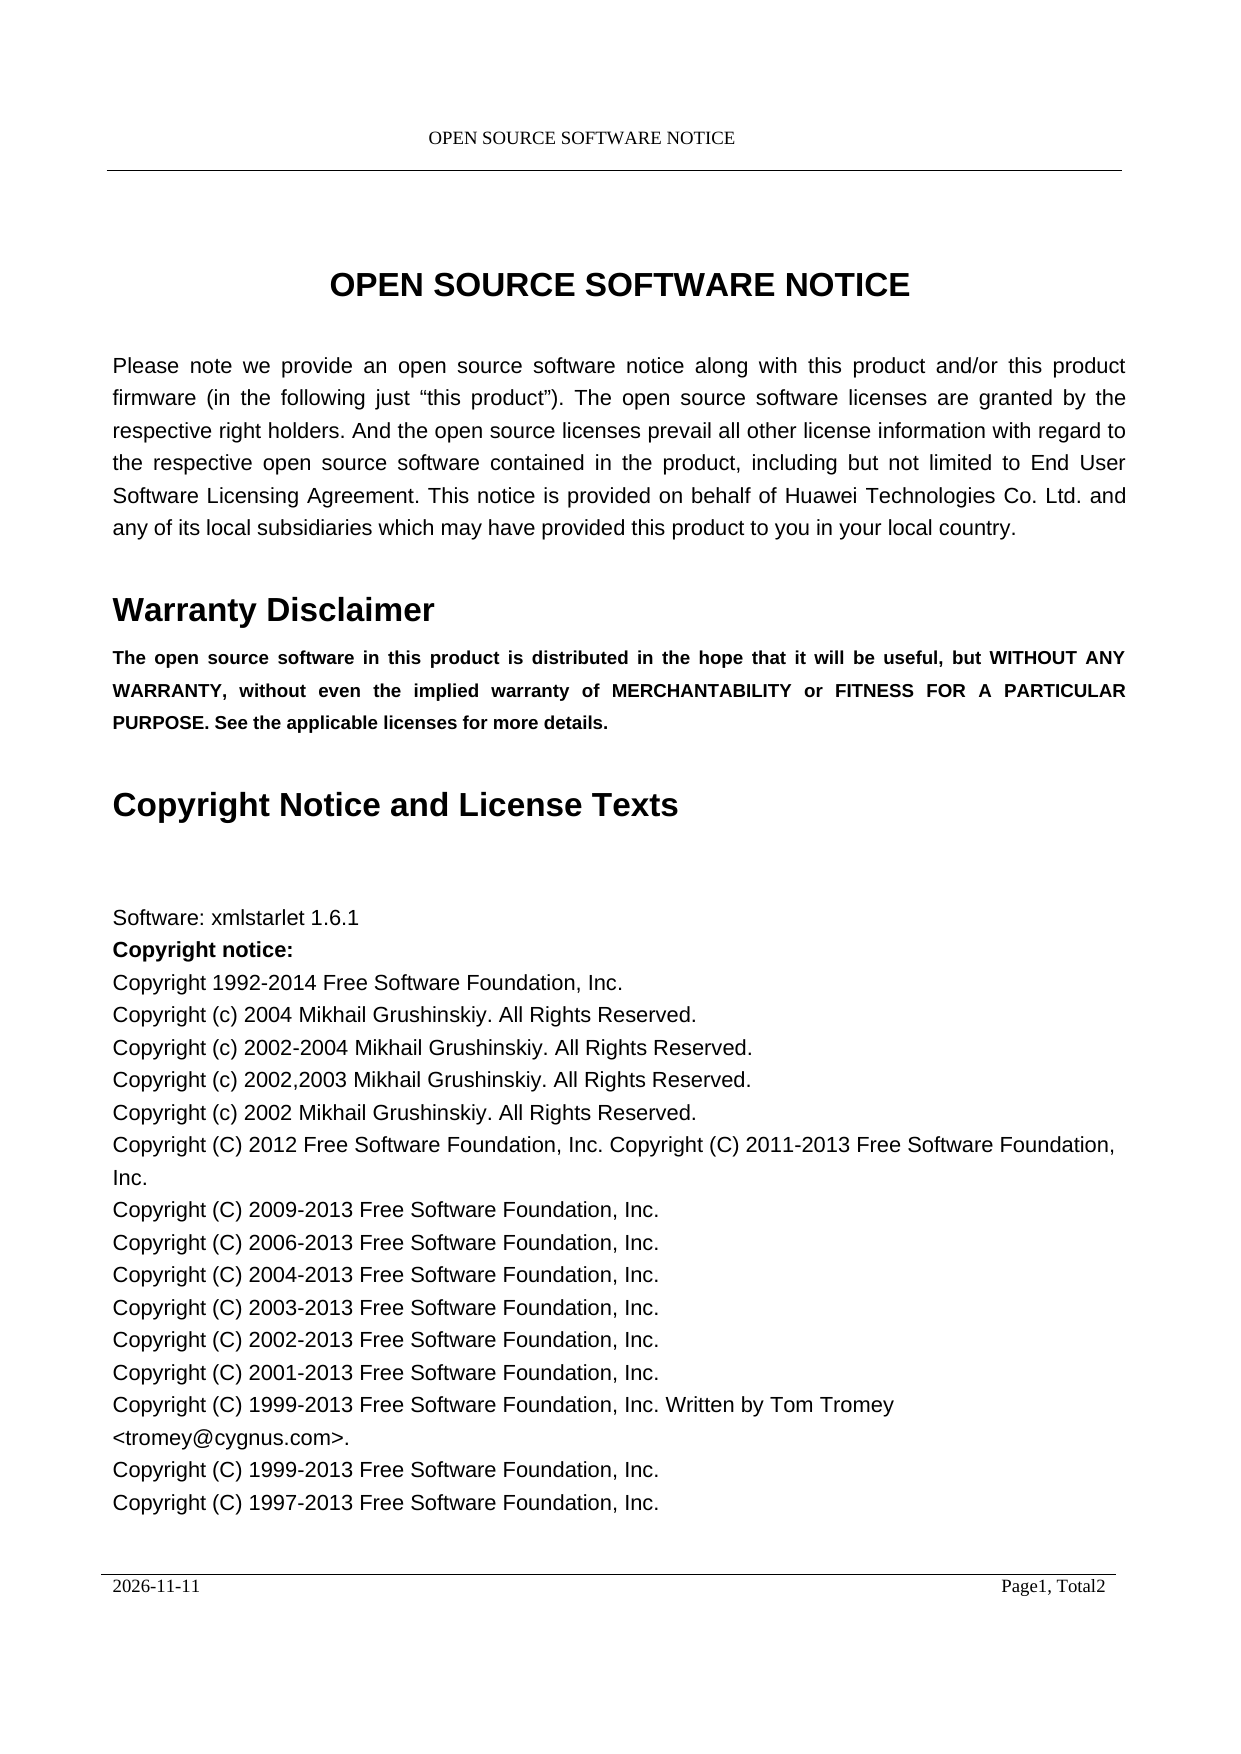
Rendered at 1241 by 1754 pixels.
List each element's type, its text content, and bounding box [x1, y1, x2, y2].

text Copyright (C) 2003-2013 Free Software Foundation, Inc. [112, 1291, 1128, 1323]
text Copyright (c) 2002-2004 Mikhail Grushinskiy. All Rights Reserved. [112, 1031, 1128, 1063]
text Copyright Notice and License Texts [112, 771, 1128, 836]
text Copyright notice: [112, 933, 1128, 966]
text Copyright (C) 2009-2013 Free Software Foundation, Inc. [112, 1193, 1128, 1226]
text Copyright (c) 2002 Mikhail Grushinskiy. All Rights Reserved. [112, 1096, 1128, 1128]
text Copyright (c) 2002,2003 Mikhail Grushinskiy. All Rights Reserved. [112, 1063, 1128, 1096]
text Copyright (C) 2012 Free Software Foundation, Inc. Copyright (C) 2011-2013 Free Software Foundation, Inc. [112, 1128, 1128, 1193]
text OPEN SOURCE SOFTWARE NOTICE [112, 251, 1128, 316]
text Copyright (C) 1999-2013 Free Software Foundation, Inc. Written by Tom Tromey <tromey@cygnus.com>. [112, 1388, 1128, 1453]
text Copyright (C) 2001-2013 Free Software Foundation, Inc. [112, 1356, 1128, 1388]
text Warranty Disclaimer [112, 576, 1128, 641]
text Copyright (C) 2006-2013 Free Software Foundation, Inc. [112, 1226, 1128, 1258]
text The open source software in this product is distributed in the hope that it will be useful, but WITHOUT ANY WARRANTY, without even the implied warranty of MERCHANTABILITY or FITNESS FOR A PARTICULAR PURPOSE. See the applicable licenses for more details. [112, 641, 1128, 739]
text Copyright (C) 1997-2013 Free Software Foundation, Inc. [112, 1486, 1128, 1518]
text Software: xmlstarlet 1.6.1 [112, 901, 1128, 933]
text Please note we provide an open source software notice along with this product and/or this product firmware (in the following just “this product”). The open source software licenses are granted by the respective right holders. And the open source licenses prevail all other license information with regard to the respective open source software contained in the product, including but not limited to End User Software Licensing Agreement. This notice is provided on behalf of Huawei Technologies Co. Ltd. and any of its local subsidiaries which may have provided this product to you in your local country. [112, 349, 1128, 544]
text Copyright (C) 1999-2013 Free Software Foundation, Inc. [112, 1453, 1128, 1486]
text Copyright (C) 2004-2013 Free Software Foundation, Inc. [112, 1258, 1128, 1291]
text Copyright (C) 2002-2013 Free Software Foundation, Inc. [112, 1323, 1128, 1356]
text Copyright 1992-2014 Free Software Foundation, Inc. [112, 966, 1128, 998]
text Copyright (c) 2004 Mikhail Grushinskiy. All Rights Reserved. [112, 998, 1128, 1031]
